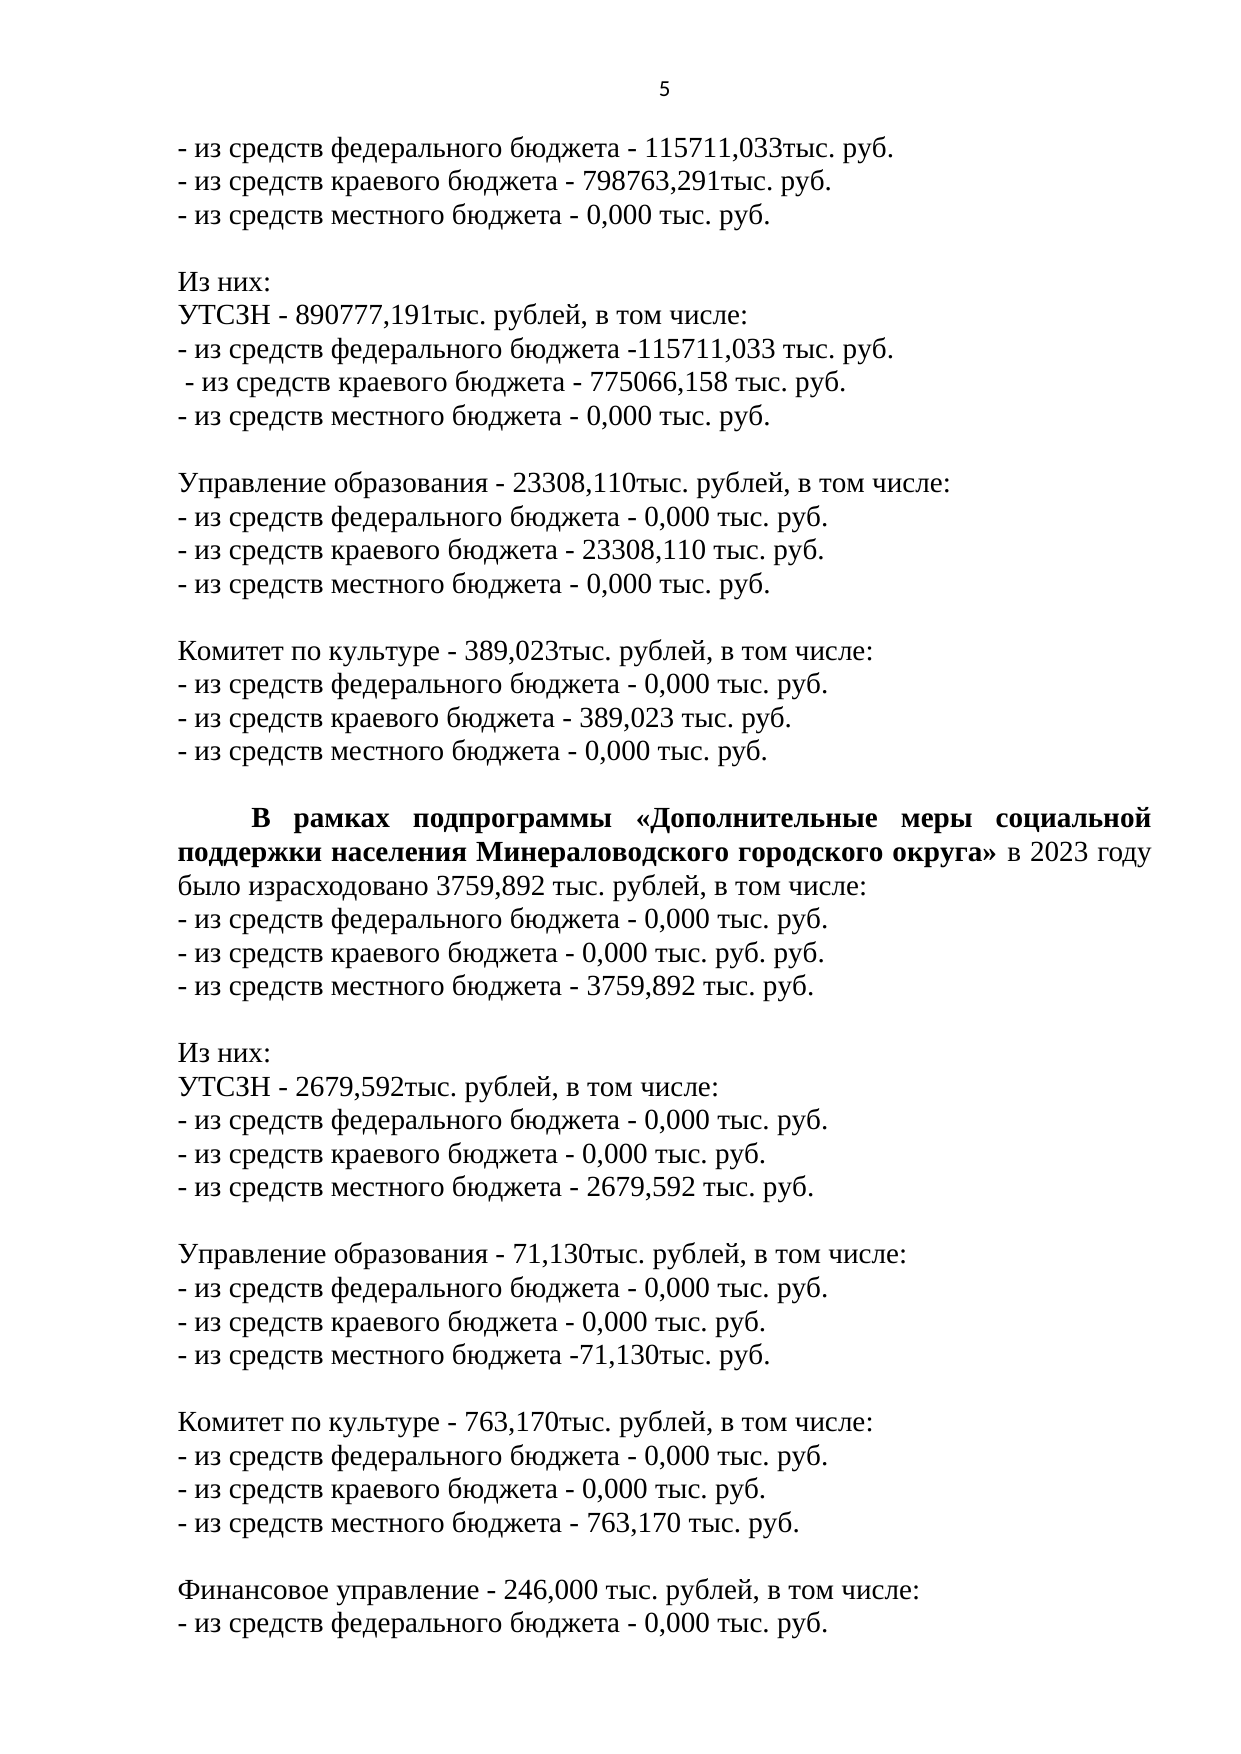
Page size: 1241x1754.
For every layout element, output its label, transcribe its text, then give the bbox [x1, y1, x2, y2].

text - из средств местного бюджета - 763,170 тыс. руб. [177, 1505, 1152, 1538]
text В рамках подпрограммы «Дополнительные меры социальной поддержки населения Минераловодского городского округа» в 2023 году было израсходовано 3759,892 тыс. рублей, в том числе: [177, 801, 1152, 901]
text - из средств краевого бюджета - 0,000 тыс. руб. [177, 1304, 1152, 1337]
text - из средств краевого бюджета - 0,000 тыс. руб. [177, 1471, 1152, 1505]
text - из средств краевого бюджета - 389,023 тыс. руб. [177, 700, 1152, 733]
text Из них: [177, 264, 1152, 297]
text - из средств местного бюджета - 2679,592 тыс. руб. [177, 1169, 1152, 1203]
text Комитет по культуре - 763,170тыс. рублей, в том числе: [177, 1404, 1152, 1438]
text - из средств местного бюджета - 0,000 тыс. руб. [177, 197, 1152, 230]
text - из средств федерального бюджета -115711,033 тыс. руб. [177, 331, 1152, 364]
text - из средств краевого бюджета - 775066,158 тыс. руб. [177, 364, 1152, 398]
text - из средств федерального бюджета - 0,000 тыс. руб. [177, 1102, 1152, 1136]
text - из средств федерального бюджета - 0,000 тыс. руб. [177, 901, 1152, 935]
text - из средств местного бюджета - 3759,892 тыс. руб. [177, 968, 1152, 1002]
text Из них: [177, 1035, 1152, 1069]
text - из средств федерального бюджета - 115711,033тыс. руб. [177, 130, 1152, 163]
text УТСЗН - 2679,592тыс. рублей, в том числе: [177, 1069, 1152, 1102]
text - из средств федерального бюджета - 0,000 тыс. руб. [177, 1270, 1152, 1304]
text - из средств местного бюджета - 0,000 тыс. руб. [177, 566, 1152, 599]
text - из средств федерального бюджета - 0,000 тыс. руб. [177, 1606, 1152, 1639]
text - из средств федерального бюджета - 0,000 тыс. руб. [177, 666, 1152, 700]
text - из средств краевого бюджета - 798763,291тыс. руб. [177, 163, 1152, 197]
text Управление образования - 23308,110тыс. рублей, в том числе: [177, 465, 1152, 499]
text - из средств местного бюджета - 0,000 тыс. руб. [177, 398, 1152, 432]
text - из средств федерального бюджета - 0,000 тыс. руб. [177, 499, 1152, 532]
text УТСЗН - 890777,191тыс. рублей, в том числе: [177, 297, 1152, 331]
text - из средств федерального бюджета - 0,000 тыс. руб. [177, 1438, 1152, 1471]
text - из средств местного бюджета -71,130тыс. руб. [177, 1337, 1152, 1371]
text - из средств краевого бюджета - 0,000 тыс. руб. [177, 1136, 1152, 1169]
text - из средств краевого бюджета - 0,000 тыс. руб. руб. [177, 935, 1152, 968]
text - из средств краевого бюджета - 23308,110 тыс. руб. [177, 532, 1152, 566]
text Финансовое управление - 246,000 тыс. рублей, в том числе: [177, 1572, 1152, 1606]
text - из средств местного бюджета - 0,000 тыс. руб. [177, 733, 1152, 767]
text Управление образования - 71,130тыс. рублей, в том числе: [177, 1237, 1152, 1270]
text Комитет по культуре - 389,023тыс. рублей, в том числе: [177, 633, 1152, 666]
